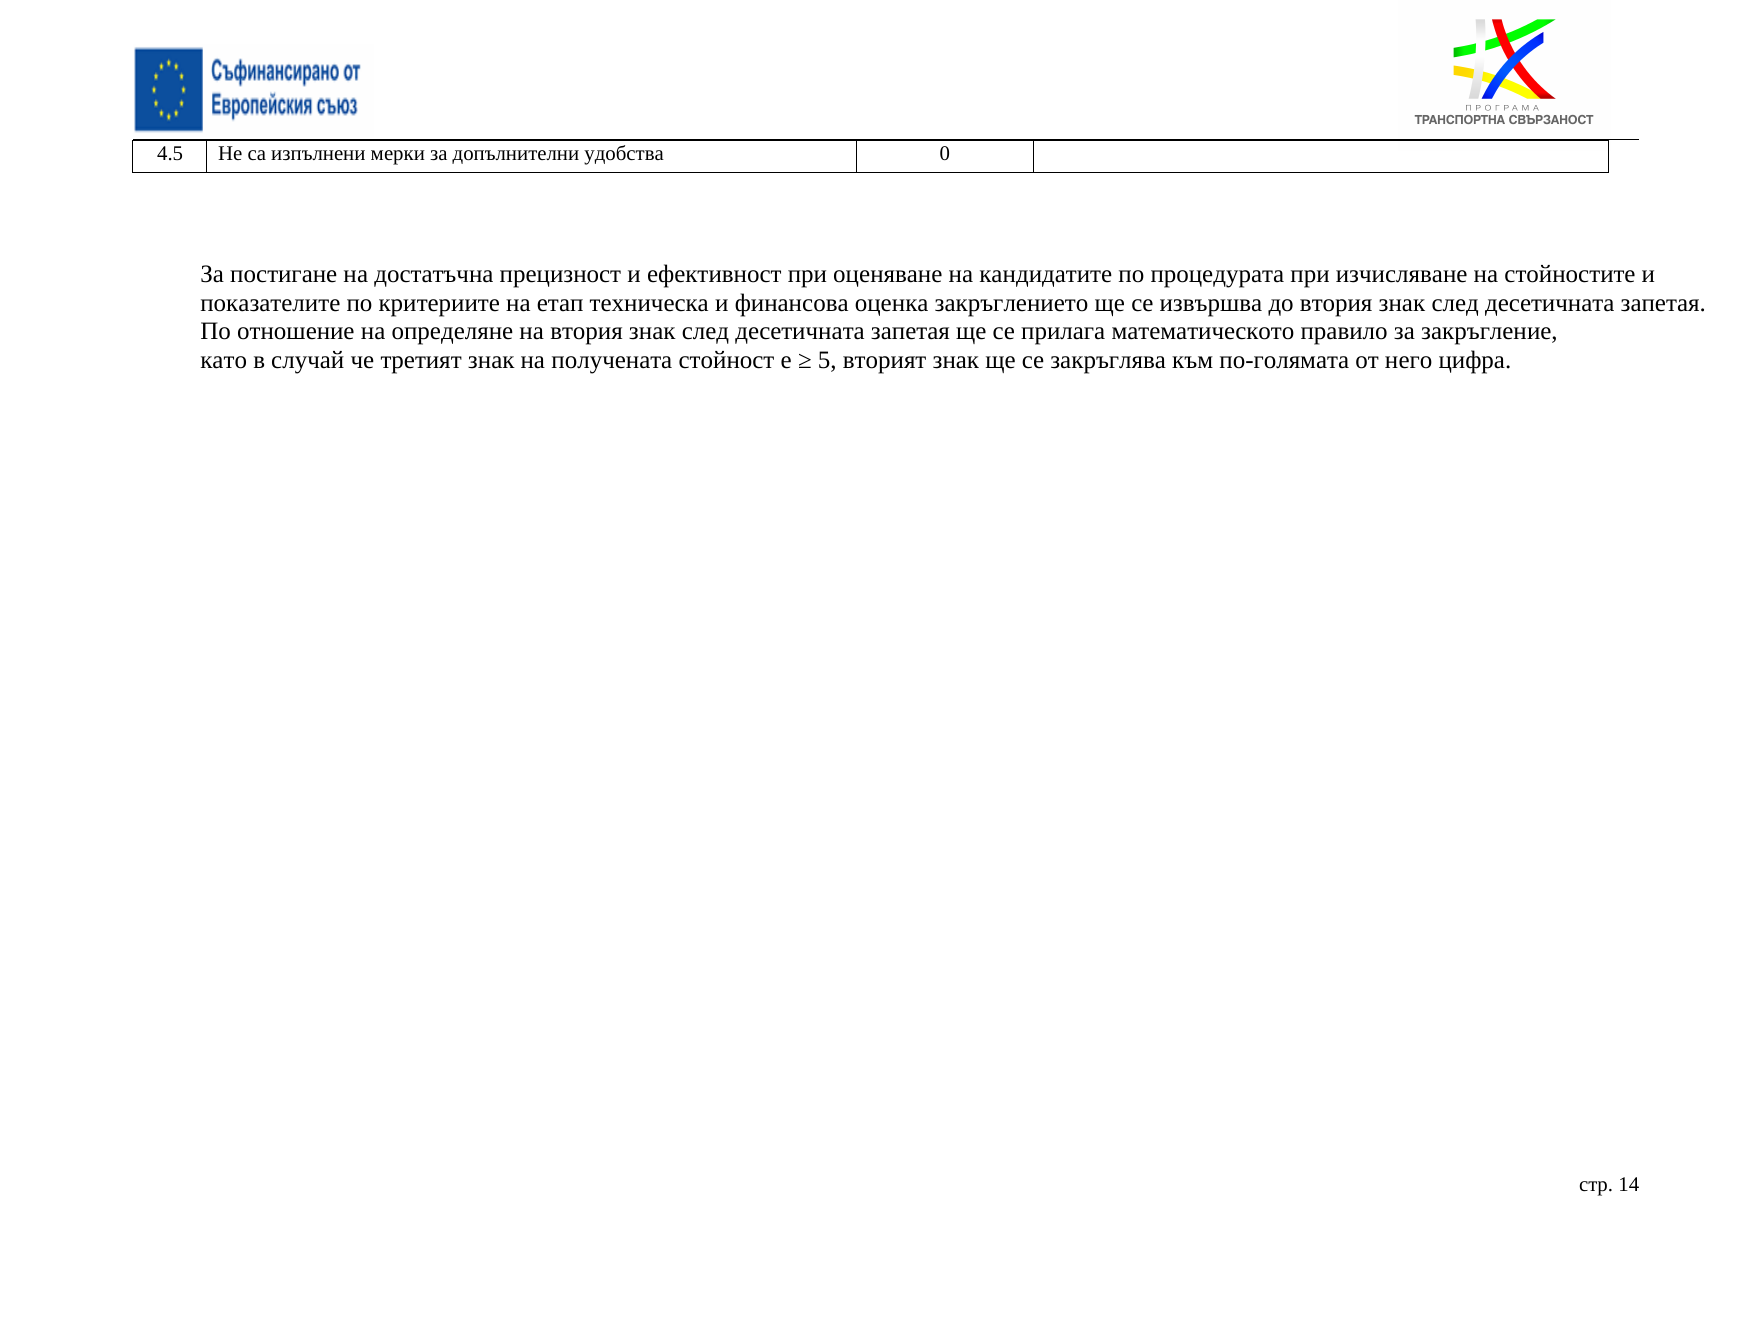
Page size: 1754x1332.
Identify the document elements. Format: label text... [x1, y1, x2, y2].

table_cell [1034, 141, 1608, 172]
table_cell 0 [857, 141, 1033, 172]
picture [132, 44, 375, 137]
text като в случай че третият знак на получената стойност е ≥ 5, вторият знак ще се закръглява към по-голямата от него цифра. [200, 345, 1754, 374]
table_cell Не са изпълнени мерки за допълнителни удобства [207, 141, 856, 172]
text По отношение на определяне на втория знак след десетичната запетая ще се прилага математическото правило за закръгление, [200, 316, 1754, 345]
text За постигане на достатъчна прецизност и ефективност при оценяване на кандидатите по процедурата при изчисляване на стойностите и [200, 259, 1754, 288]
picture [1397, 0, 1611, 139]
text показателите по критериите на етап техническа и финансова оценка закръглението ще се извършва до втория знак след десетичната запетая. [200, 288, 1754, 316]
table_cell 4.5 [133, 141, 206, 172]
